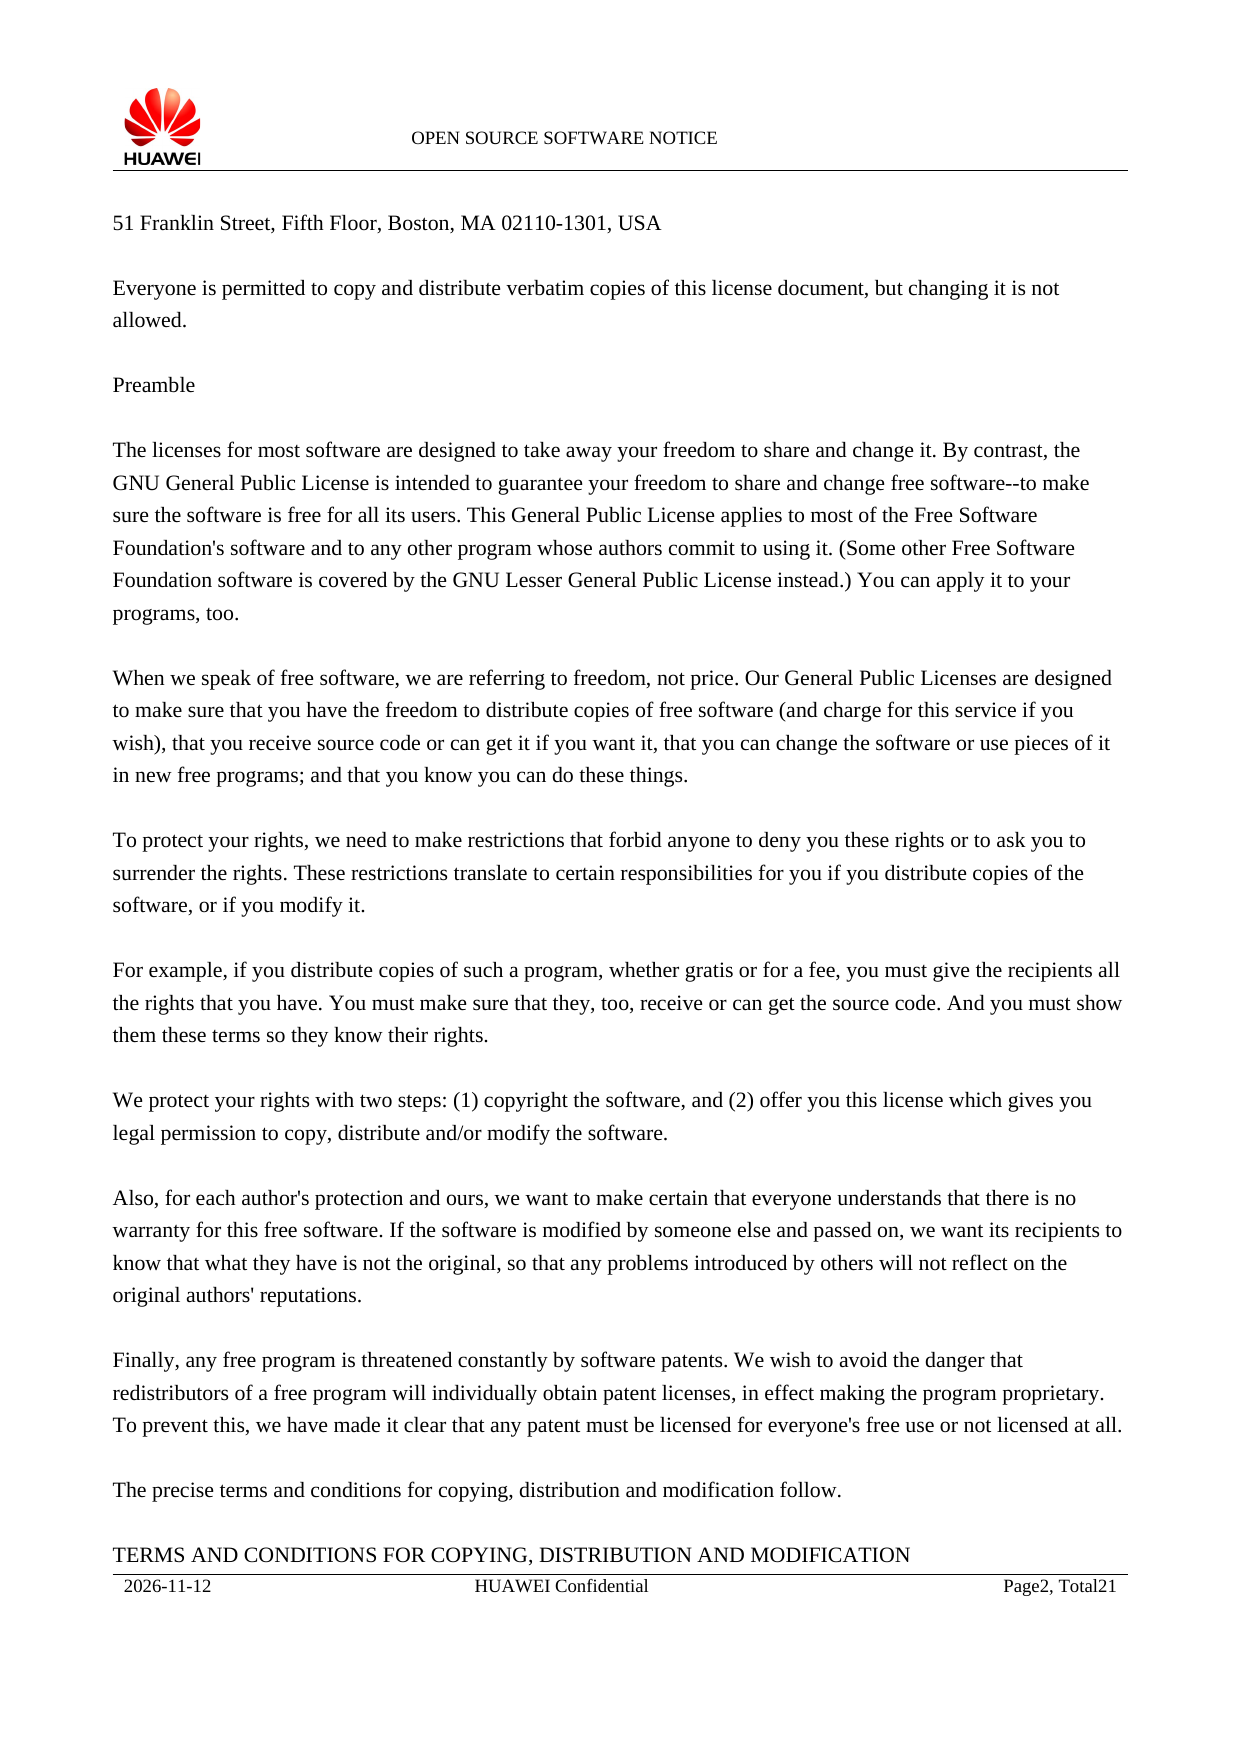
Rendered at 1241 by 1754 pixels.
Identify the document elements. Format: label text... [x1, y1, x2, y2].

picture [124, 88, 201, 165]
